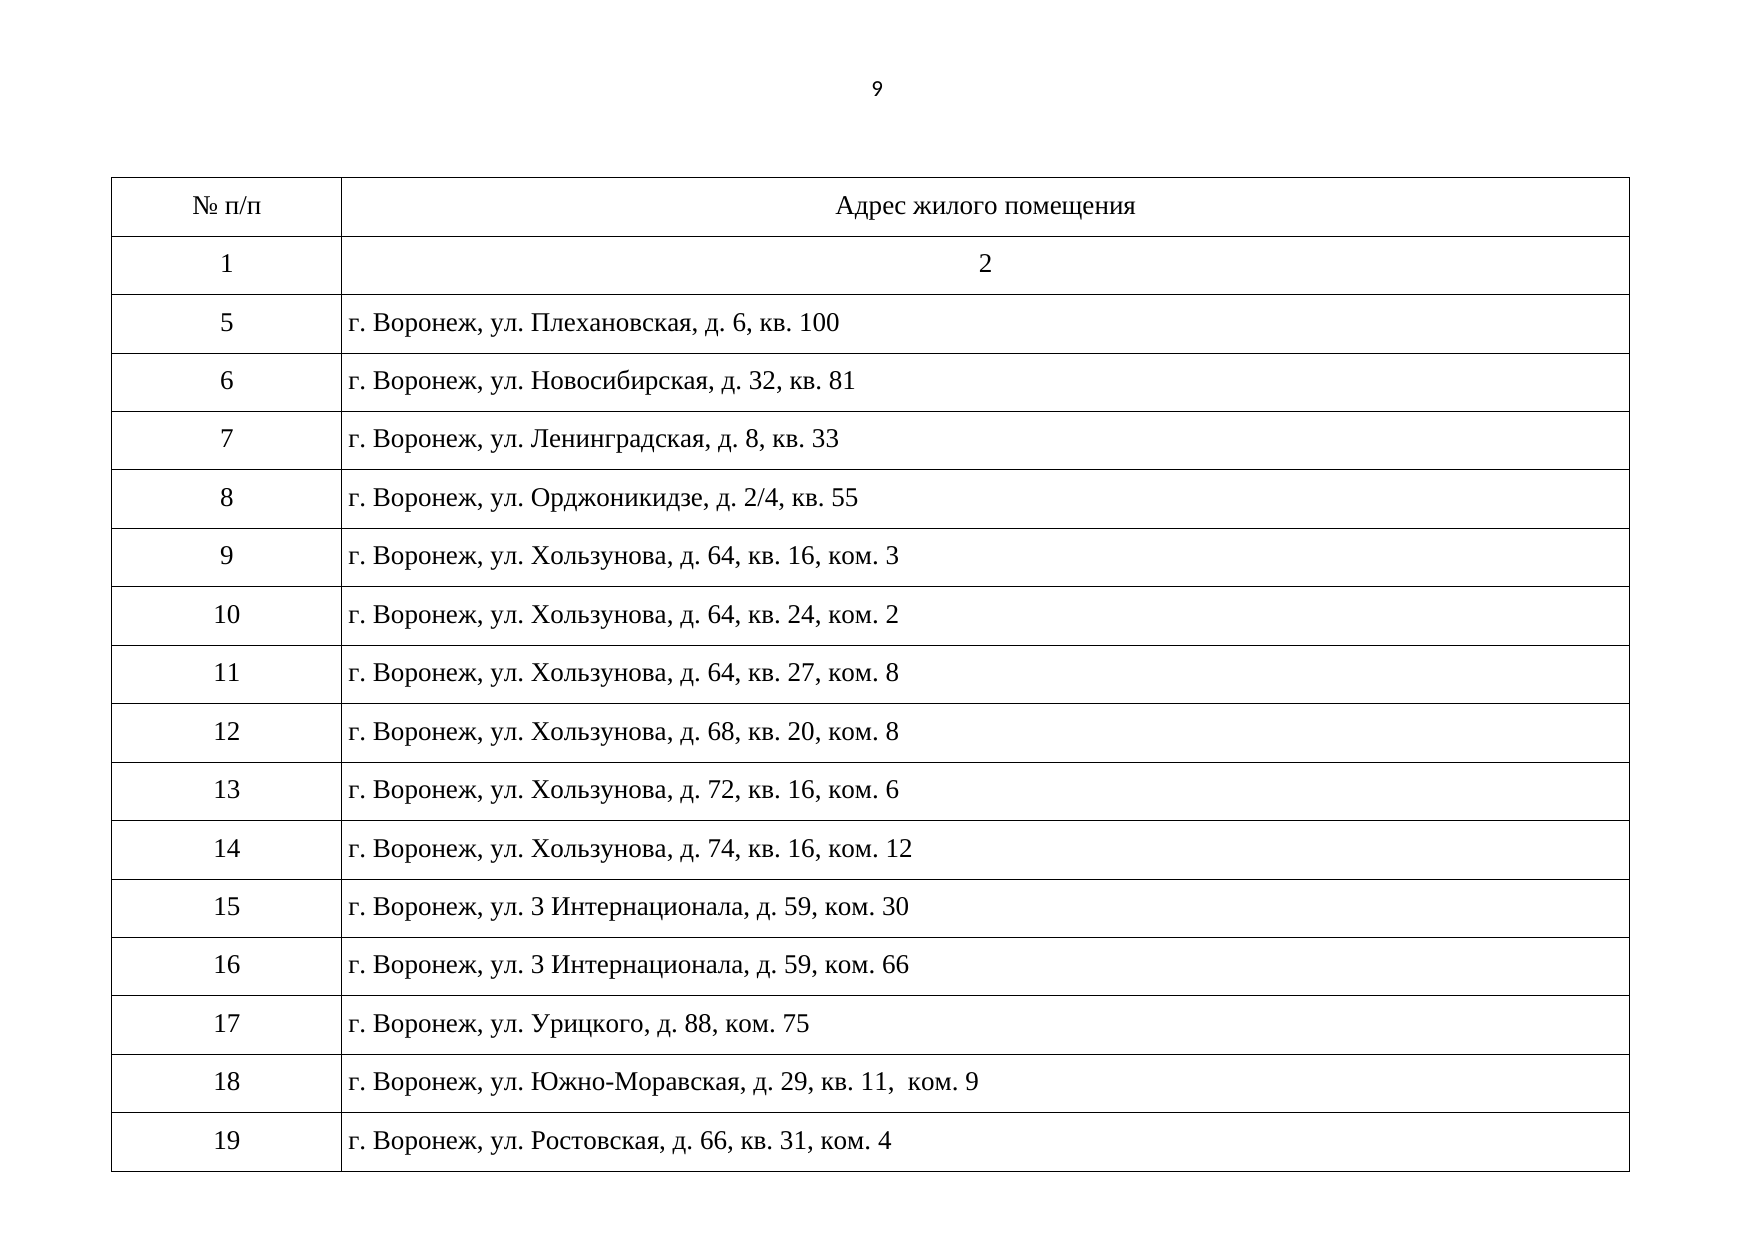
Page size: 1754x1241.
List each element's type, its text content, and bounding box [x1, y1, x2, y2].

table_cell г. Воронеж, ул. Южно-Моравская, д. 29, кв. 11, ком. 9 [342, 1055, 1629, 1112]
table_cell г. Воронеж, ул. Урицкого, д. 88, ком. 75 [342, 996, 1629, 1054]
table_cell г. Воронеж, ул. 3 Интернационала, д. 59, ком. 66 [342, 938, 1629, 995]
table_cell 10 [112, 587, 341, 645]
table_cell г. Воронеж, ул. 3 Интернационала, д. 59, ком. 30 [342, 880, 1629, 937]
table_cell 6 [112, 354, 341, 411]
table_header Адрес жилого помещения [342, 178, 1629, 236]
table_cell 5 [112, 295, 341, 352]
table_header № п/п [112, 178, 341, 236]
table_cell 14 [112, 821, 341, 878]
table_cell 8 [112, 470, 341, 528]
table_cell г. Воронеж, ул. Ростовская, д. 66, кв. 31, ком. 4 [342, 1113, 1629, 1171]
table_cell г. Воронеж, ул. Орджоникидзе, д. 2/4, кв. 55 [342, 470, 1629, 528]
table_cell 11 [112, 646, 341, 703]
table_cell 16 [112, 938, 341, 995]
table_cell 12 [112, 704, 341, 762]
table_cell г. Воронеж, ул. Ленинградская, д. 8, кв. 33 [342, 412, 1629, 469]
table_cell г. Воронеж, ул. Хользунова, д. 64, кв. 27, ком. 8 [342, 646, 1629, 703]
table_cell г. Воронеж, ул. Хользунова, д. 68, кв. 20, ком. 8 [342, 704, 1629, 762]
table_cell г. Воронеж, ул. Хользунова, д. 72, кв. 16, ком. 6 [342, 763, 1629, 820]
table_cell 13 [112, 763, 341, 820]
table_cell 19 [112, 1113, 341, 1171]
table_cell г. Воронеж, ул. Хользунова, д. 64, кв. 16, ком. 3 [342, 529, 1629, 586]
table_cell 9 [112, 529, 341, 586]
table_cell г. Воронеж, ул. Новосибирская, д. 32, кв. 81 [342, 354, 1629, 411]
table_cell 7 [112, 412, 341, 469]
table_cell 2 [342, 237, 1629, 294]
table_cell г. Воронеж, ул. Хользунова, д. 64, кв. 24, ком. 2 [342, 587, 1629, 645]
table_cell 17 [112, 996, 341, 1054]
table_cell 18 [112, 1055, 341, 1112]
table_cell 15 [112, 880, 341, 937]
table_cell г. Воронеж, ул. Плехановская, д. 6, кв. 100 [342, 295, 1629, 352]
table_cell 1 [112, 237, 341, 294]
table_cell г. Воронеж, ул. Хользунова, д. 74, кв. 16, ком. 12 [342, 821, 1629, 878]
